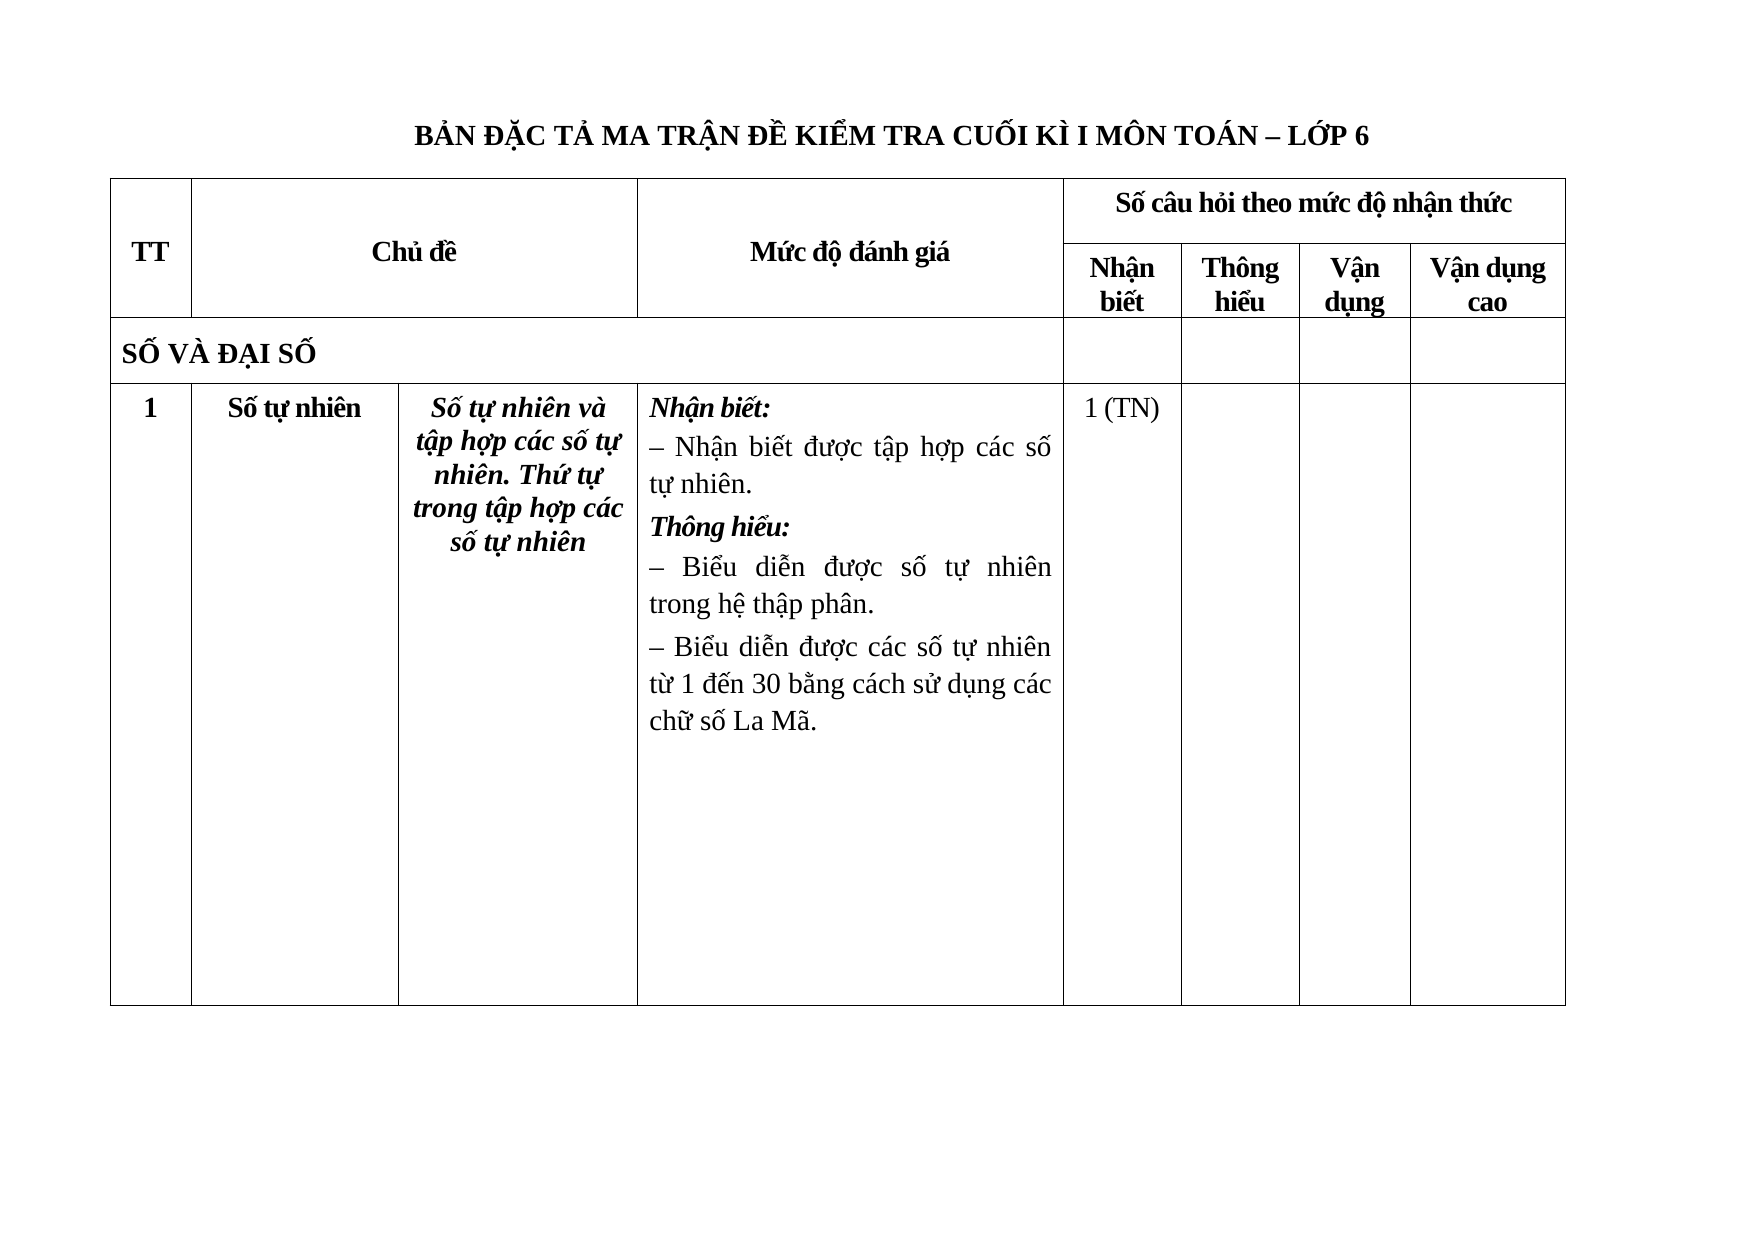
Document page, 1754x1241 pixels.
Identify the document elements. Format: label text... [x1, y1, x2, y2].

table_cell Nhận biết [1064, 244, 1181, 317]
table_cell [1182, 384, 1299, 1005]
table_cell [1411, 384, 1565, 1005]
table_cell Nhận biết: – Nhận biết được tập hợp các số tự nhiên. Thông hiểu: – Biểu diễn được số tự nhiên trong hệ thập phân. – Biểu diễn được các số tự nhiên từ 1 đến 30 bằng cách sử dụng các chữ số La Mã. [638, 384, 1063, 1005]
table_cell [1300, 318, 1410, 382]
table_cell SỐ VÀ ĐẠI SỐ [111, 318, 1063, 382]
table_cell [1300, 384, 1410, 1005]
table_header Chủ đề [192, 179, 637, 317]
table_cell Vận dụng [1300, 244, 1410, 317]
table_cell [1411, 318, 1565, 382]
table_header Mức độ đánh giá [638, 179, 1063, 317]
table_cell [1064, 318, 1181, 382]
table_header Số câu hỏi theo mức độ nhận thức [1064, 179, 1565, 243]
table_cell 1 [111, 384, 191, 1005]
text BẢN ĐẶC TẢ MA TRẬN ĐỀ KIỂM TRA CUỐI KÌ I MÔN TOÁN – LỚP 6 [148, 118, 1636, 152]
table_cell Thông hiểu [1182, 244, 1299, 317]
table_cell [1182, 318, 1299, 382]
table_cell Số tự nhiên [192, 384, 398, 1005]
table_cell 1 (TN) [1064, 384, 1181, 1005]
table_header TT [111, 179, 191, 317]
table_cell Vận dụng cao [1411, 244, 1565, 317]
table_cell Số tự nhiên và tập hợp các số tự nhiên. Thứ tự trong tập hợp các số tự nhiên [399, 384, 637, 1005]
